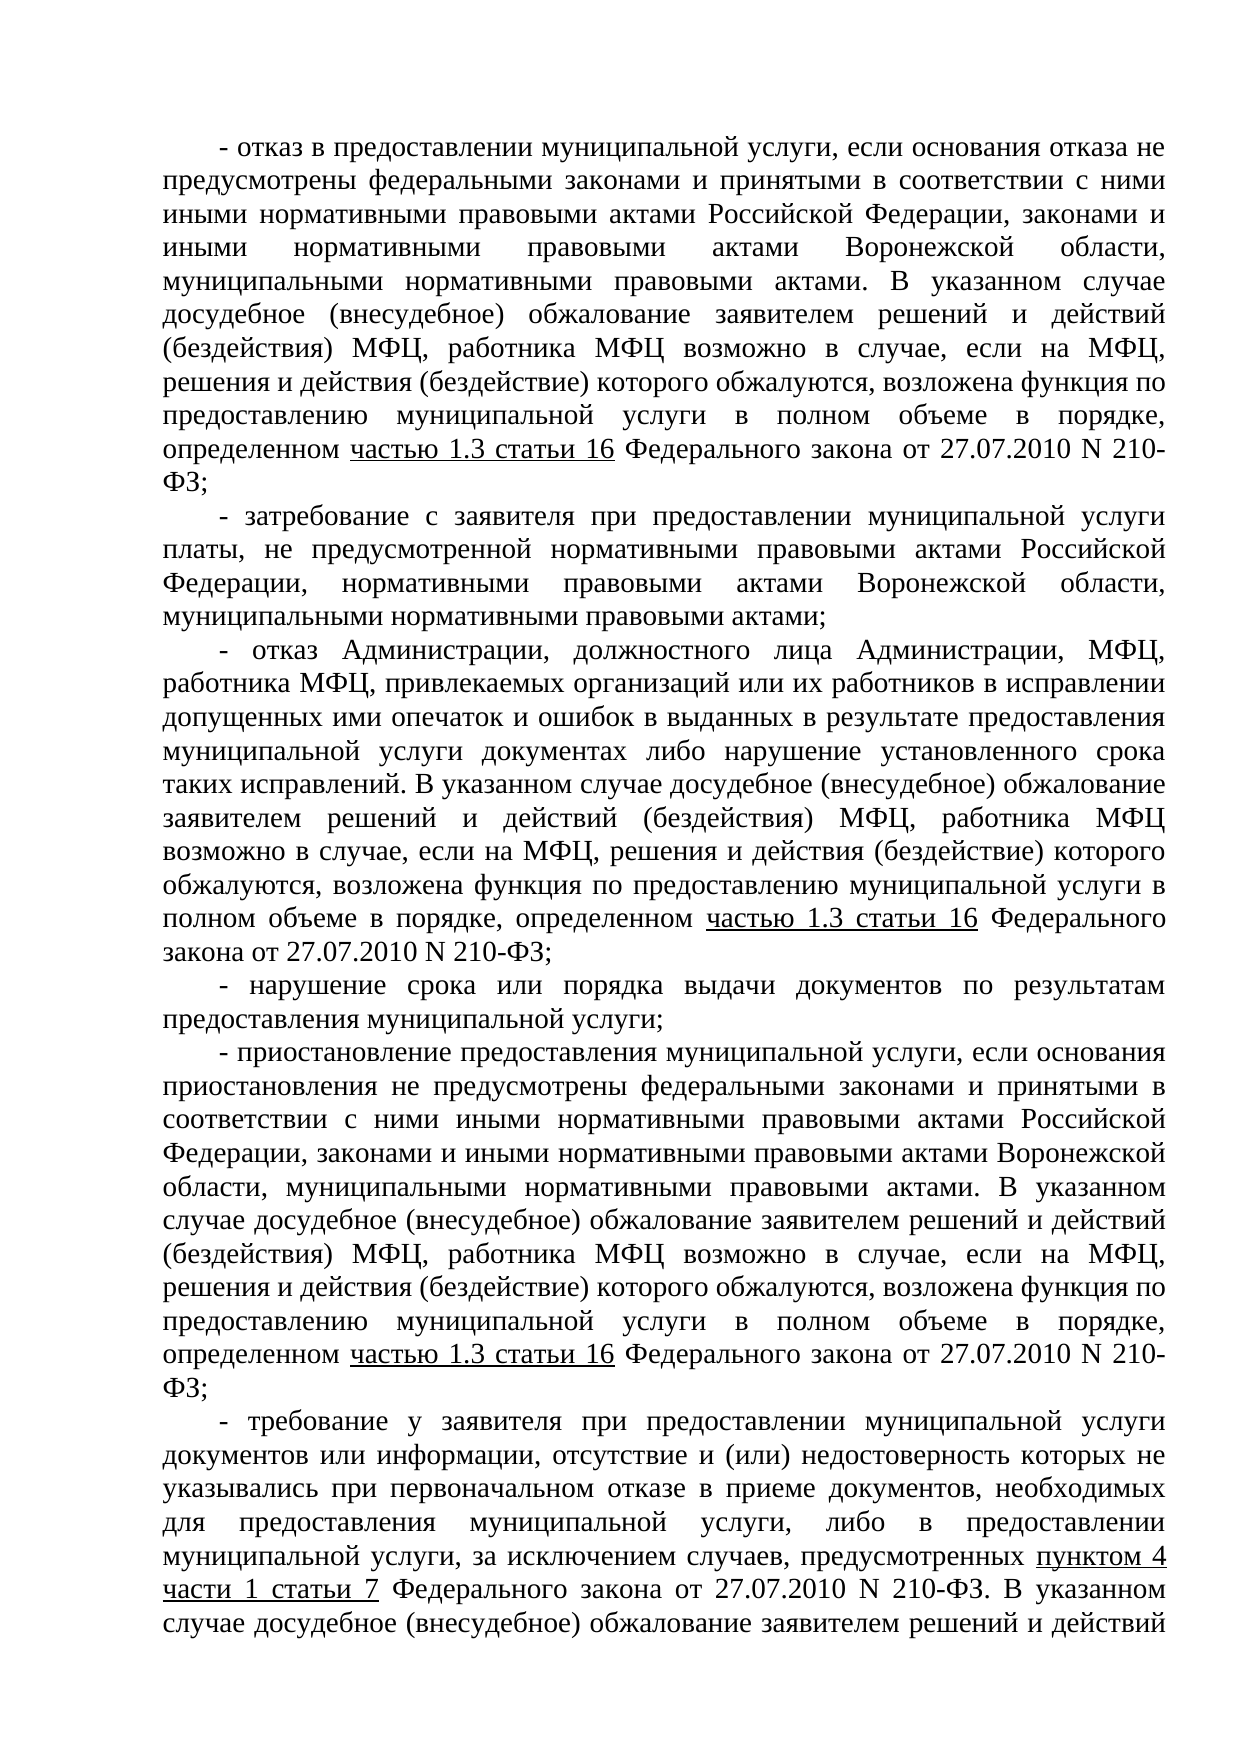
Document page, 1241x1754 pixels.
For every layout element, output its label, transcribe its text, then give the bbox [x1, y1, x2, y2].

text - приостановление предоставления муниципальной услуги, если основания приостановления не предусмотрены федеральными законами и принятыми в соответствии с ними иными нормативными правовыми актами Российской Федерации, законами и иными нормативными правовыми актами Воронежской области, муниципальными нормативными правовыми актами. В указанном случае досудебное (внесудебное) обжалование заявителем решений и действий (бездействия) МФЦ, работника МФЦ возможно в случае, если на МФЦ, решения и действия (бездействие) которого обжалуются, возложена функция по предоставлению муниципальной услуги в полном объеме в порядке, определенном частью 1.3 статьи 16 Федерального закона от 27.07.2010 N 210-ФЗ; [162, 1034, 1167, 1403]
text - нарушение срока или порядка выдачи документов по результатам предоставления муниципальной услуги; [162, 967, 1167, 1034]
text - отказ в предоставлении муниципальной услуги, если основания отказа не предусмотрены федеральными законами и принятыми в соответствии с ними иными нормативными правовыми актами Российской Федерации, законами и иными нормативными правовыми актами Воронежской области, муниципальными нормативными правовыми актами. В указанном случае досудебное (внесудебное) обжалование заявителем решений и действий (бездействия) МФЦ, работника МФЦ возможно в случае, если на МФЦ, решения и действия (бездействие) которого обжалуются, возложена функция по предоставлению муниципальной услуги в полном объеме в порядке, определенном частью 1.3 статьи 16 Федерального закона от 27.07.2010 N 210-ФЗ; [162, 129, 1167, 498]
text - затребование с заявителя при предоставлении муниципальной услуги платы, не предусмотренной нормативными правовыми актами Российской Федерации, нормативными правовыми актами Воронежской области, муниципальными нормативными правовыми актами; [162, 498, 1167, 632]
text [162, 1403, 1167, 1638]
text - отказ Администрации, должностного лица Администрации, МФЦ, работника МФЦ, привлекаемых организаций или их работников в исправлении допущенных ими опечаток и ошибок в выданных в результате предоставления муниципальной услуги документах либо нарушение установленного срока таких исправлений. В указанном случае досудебное (внесудебное) обжалование заявителем решений и действий (бездействия) МФЦ, работника МФЦ возможно в случае, если на МФЦ, решения и действия (бездействие) которого обжалуются, возложена функция по предоставлению муниципальной услуги в полном объеме в порядке, определенном частью 1.3 статьи 16 Федерального закона от 27.07.2010 N 210-ФЗ; [162, 632, 1167, 967]
